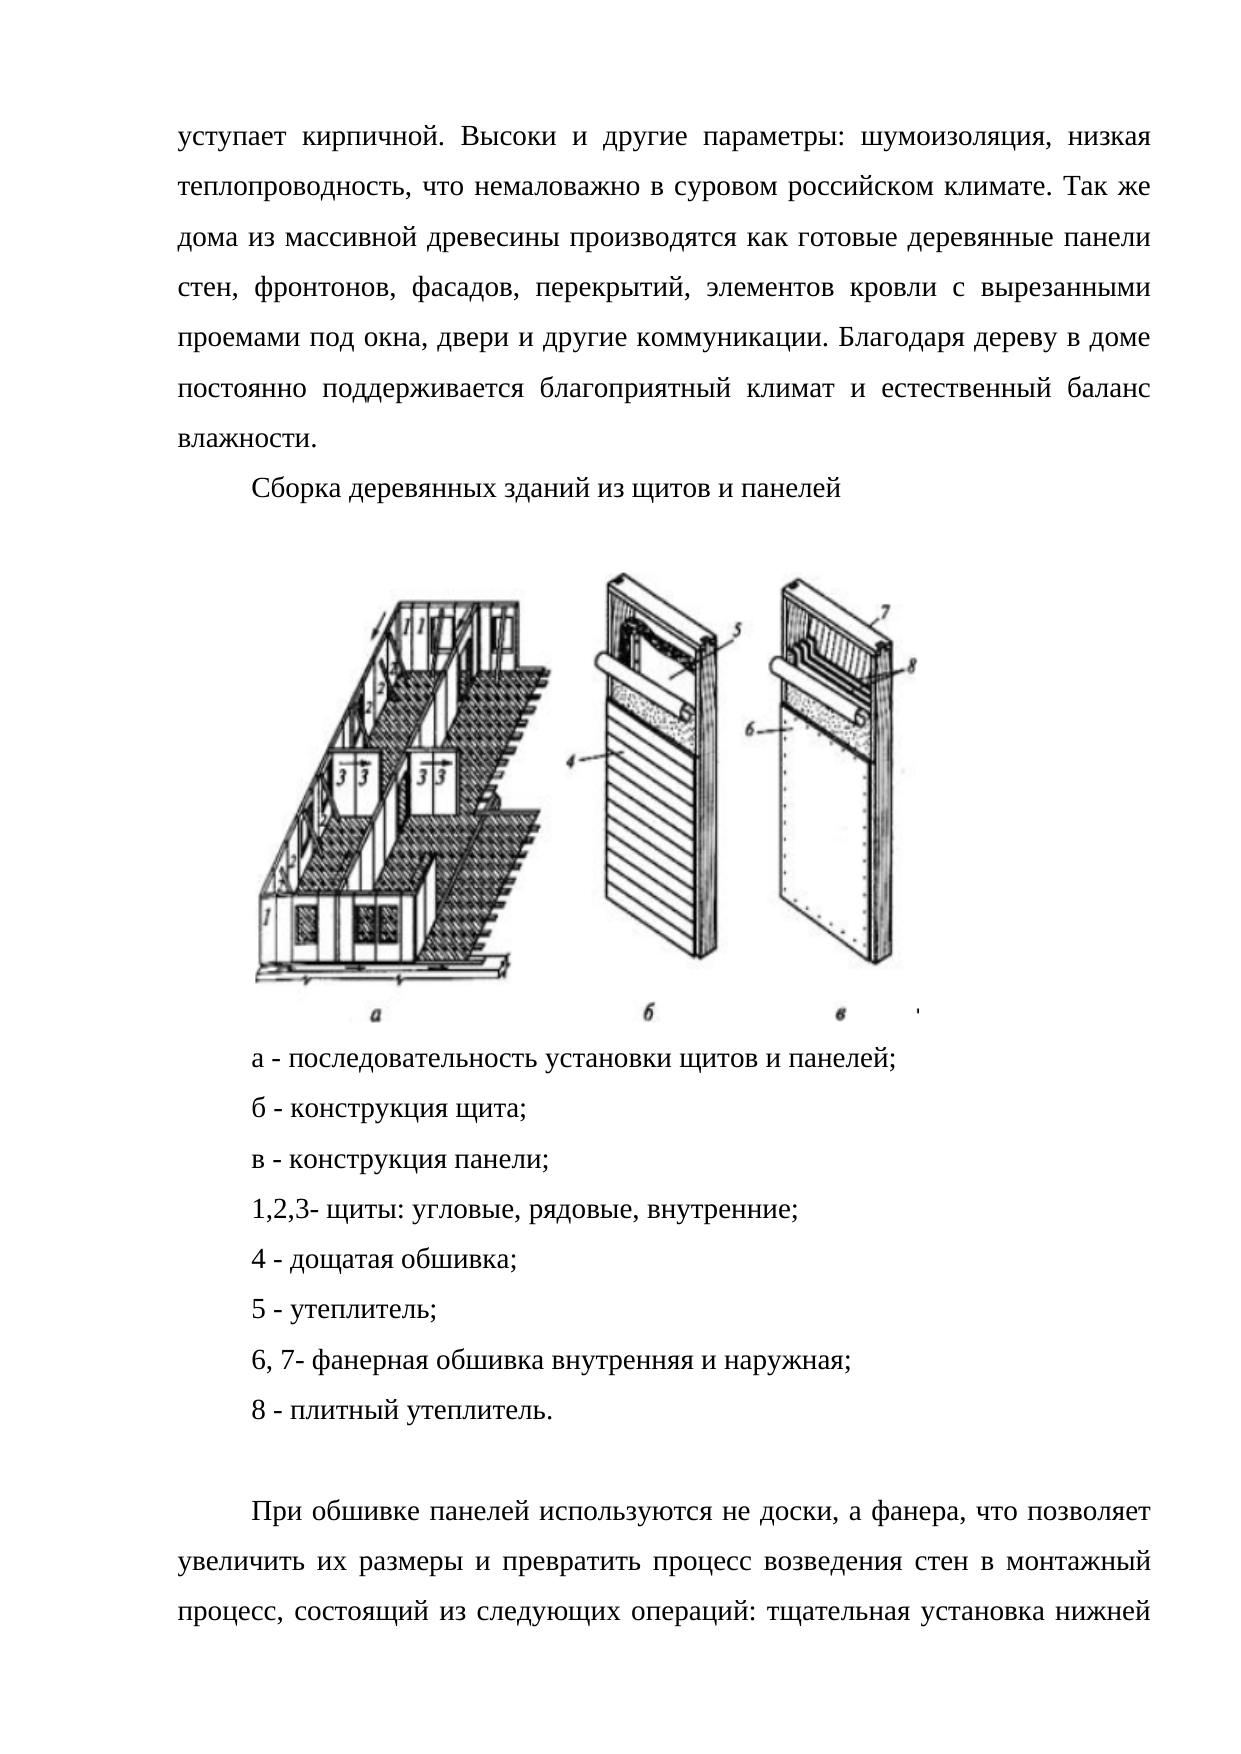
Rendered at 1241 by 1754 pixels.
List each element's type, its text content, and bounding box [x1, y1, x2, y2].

text 5 - утеплитель; [177, 1292, 1152, 1325]
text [177, 1493, 1152, 1627]
text б - конструкция щита; [177, 1090, 1152, 1124]
text 1,2,3- щиты: угловые, рядовые, внутренние; [177, 1191, 1152, 1224]
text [177, 118, 1152, 453]
text 4 - дощатая обшивка; [177, 1241, 1152, 1275]
picture [251, 570, 919, 1026]
text 6, 7- фанерная обшивка внутренняя и наружная; [177, 1342, 1152, 1376]
text в - конструкция панели; [177, 1141, 1152, 1174]
text а - последовательность установки щитов и панелей; [177, 1040, 1152, 1074]
text 8 - плитный утеплитель. [177, 1392, 1152, 1426]
text Сборка деревянных зданий из щитов и панелей [177, 470, 1152, 504]
